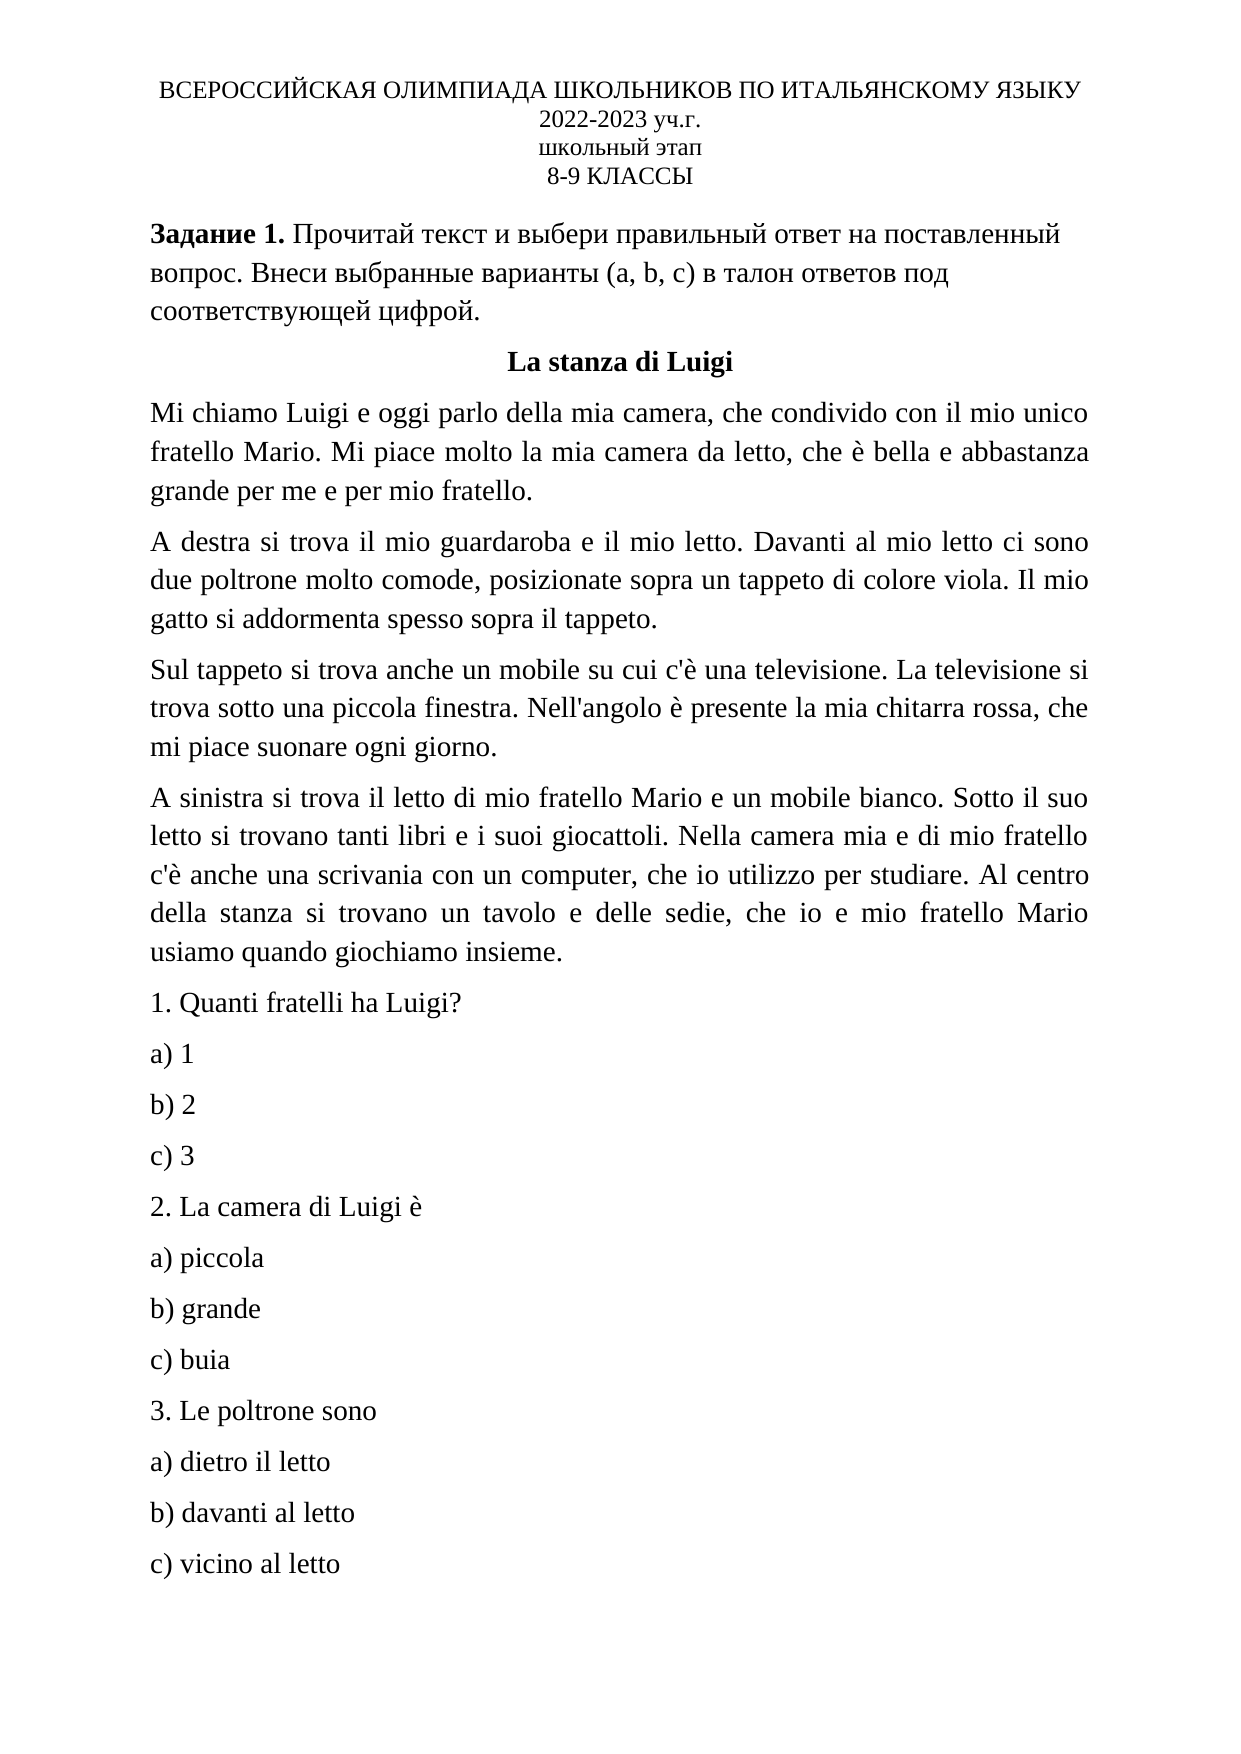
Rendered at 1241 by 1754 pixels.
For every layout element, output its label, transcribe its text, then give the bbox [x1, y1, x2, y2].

text Mi chiamo Luigi e oggi parlo della mia camera, che condivido con il mio unico fratello Mario. Mi piace molto la mia camera da letto, che è bella e abbastanza grande per me e per mio fratello. [150, 396, 1090, 506]
text 2. La camera di Luigi è [150, 1189, 1090, 1223]
text b) davanti al letto [150, 1496, 1090, 1529]
text c) vicino al letto [150, 1547, 1090, 1580]
text 3. Le poltrone sono [150, 1393, 1090, 1427]
text Задание 1. Прочитай текст и выбери правильный ответ на поставленный вопрос. Внеси выбранные варианты (a, b, c) в талон ответов под соответствующей цифрой. [150, 216, 1090, 327]
text Sul tappeto si trova anche un mobile su cui c'è una televisione. La televisione si trova sotto una piccola finestra. Nell'angolo è presente la mia chitarra rossa, che mi piace suonare ogni giorno. [150, 652, 1090, 762]
text a) dietro il letto [150, 1444, 1090, 1478]
text b) grande [150, 1291, 1090, 1325]
text a) 1 [150, 1036, 1090, 1070]
text b) 2 [150, 1087, 1090, 1121]
text c) 3 [150, 1138, 1090, 1172]
text 1. Quanti fratelli ha Luigi? [150, 985, 1090, 1019]
text c) buia [150, 1342, 1090, 1376]
text La stanza di Luigi [150, 344, 1090, 378]
text A sinistra si trova il letto di mio fratello Mario e un mobile bianco. Sotto il suo letto si trovano tanti libri e i suoi giocattoli. Nella camera mia e di mio fratello c'è anche una scrivania con un computer, che io utilizzo per studiare. Al centro della stanza si trovano un tavolo e delle sedie, che io e mio fratello Mario usiamo quando giochiamo insieme. [150, 780, 1090, 968]
text a) piccola [150, 1240, 1090, 1274]
text A destra si trova il mio guardaroba e il mio letto. Davanti al mio letto ci sono due poltrone molto comode, posizionate sopra un tappeto di colore viola. Il mio gatto si addormenta spesso sopra il tappeto. [150, 524, 1090, 634]
